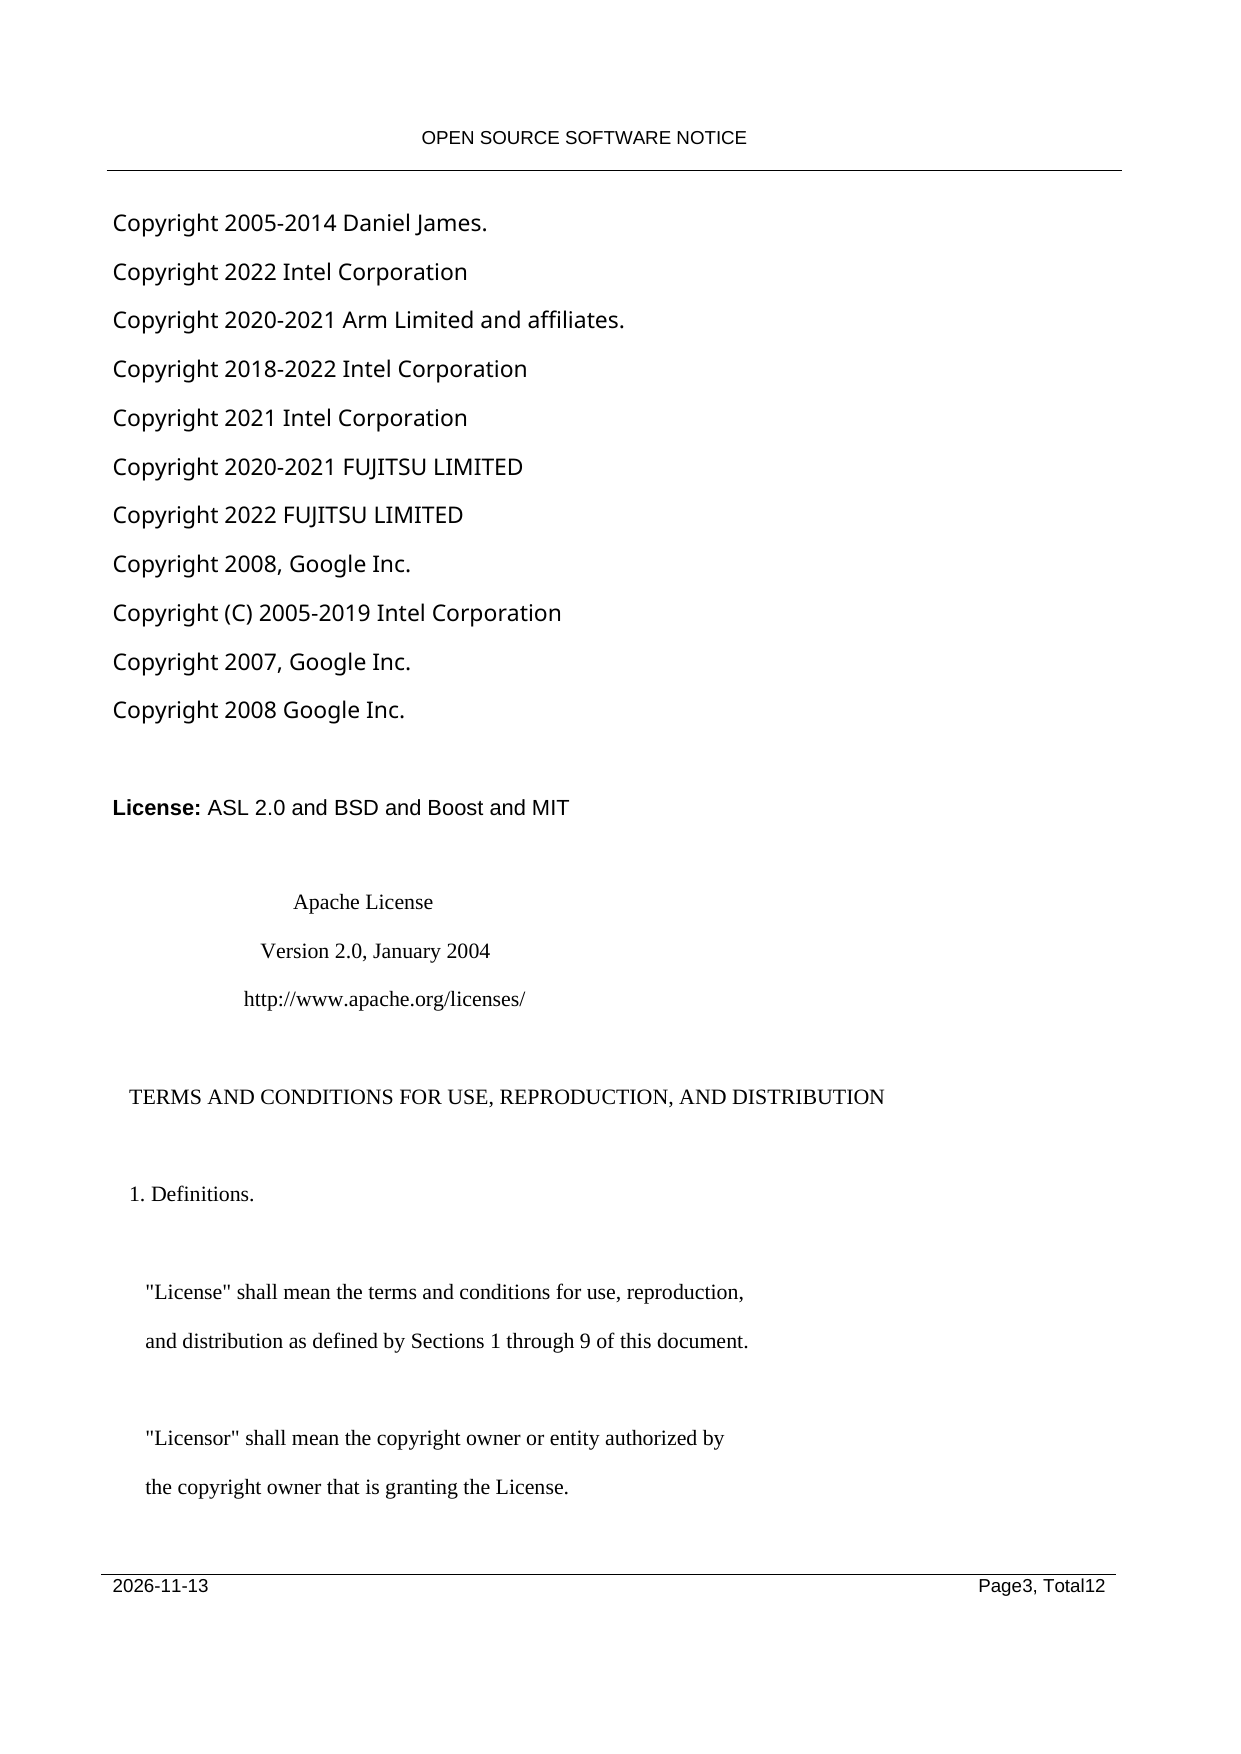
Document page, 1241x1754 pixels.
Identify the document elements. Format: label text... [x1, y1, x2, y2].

text License: ASL 2.0 and BSD and Boost and MIT [112, 791, 1128, 824]
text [112, 206, 1128, 775]
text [112, 836, 1128, 1503]
